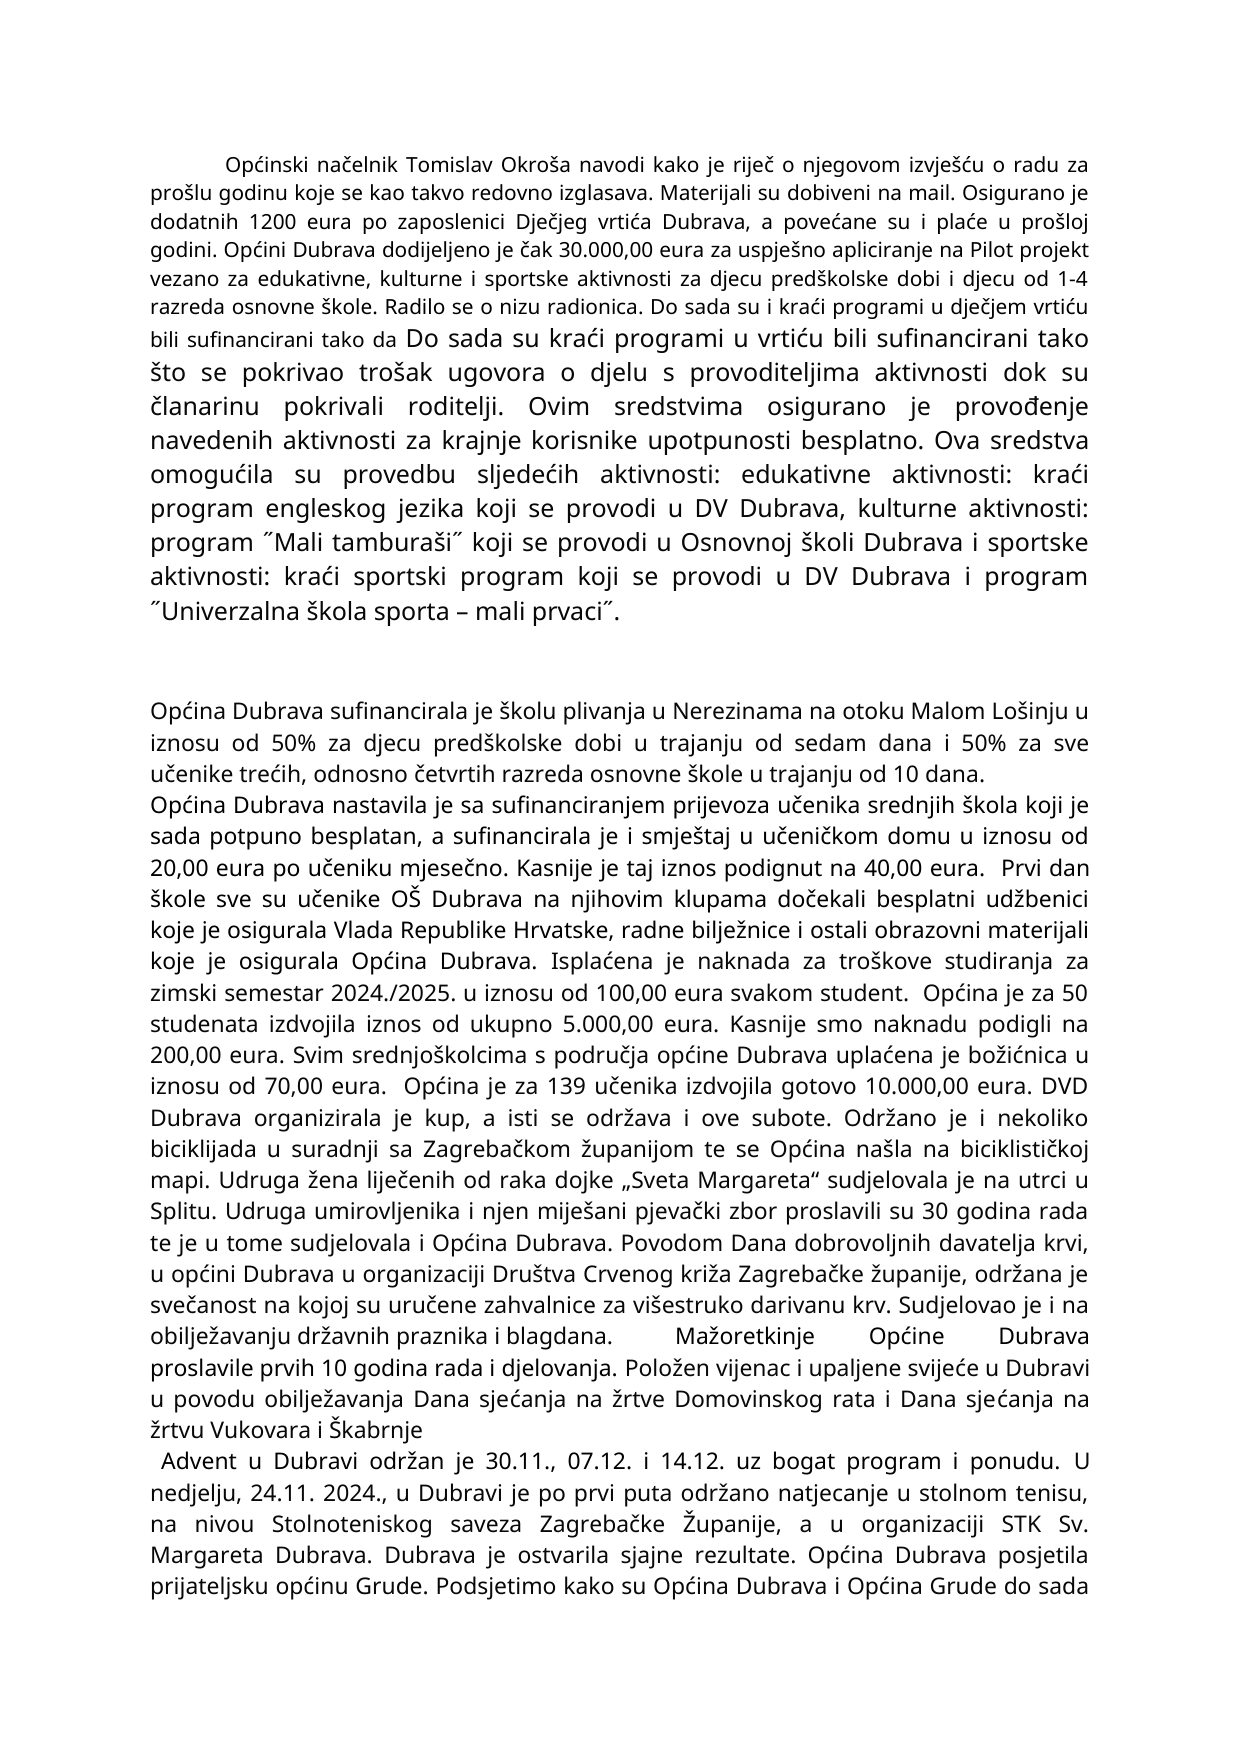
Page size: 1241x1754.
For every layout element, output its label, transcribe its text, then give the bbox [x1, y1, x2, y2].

text Općina Dubrava nastavila je sa sufinanciranjem prijevoza učenika srednjih škola koji je sada potpuno besplatan, a sufinancirala je i smještaj u učeničkom domu u iznosu od 20,00 eura po učeniku mjesečno. Kasnije je taj iznos podignut na 40,00 eura. Prvi dan škole sve su učenike OŠ Dubrava na njihovim klupama dočekali besplatni udžbenici koje je osigurala Vlada Republike Hrvatske, radne bilježnice i ostali obrazovni materijali koje je osigurala Općina Dubrava. Isplaćena je naknada za troškove studiranja za zimski semestar 2024./2025. u iznosu od 100,00 eura svakom student. Općina je za 50 studenata izdvojila iznos od ukupno 5.000,00 eura. Kasnije smo naknadu podigli na 200,00 eura. Svim srednjoškolcima s područja općine Dubrava uplaćena je božićnica u iznosu od 70,00 eura. Općina je za 139 učenika izdvojila gotovo 10.000,00 eura. DVD Dubrava organizirala je kup, a isti se održava i ove subote. Održano je i nekoliko biciklijada u suradnji sa Zagrebačkom županijom te se Općina našla na biciklističkoj mapi. Udruga žena liječenih od raka dojke „Sveta Margareta“ sudjelovala je na utrci u Splitu. Udruga umirovljenika i njen miješani pjevački zbor proslavili su 30 godina rada te je u tome sudjelovala i Općina Dubrava. Povodom Dana dobrovoljnih davatelja krvi, u općini Dubrava u organizaciji Društva Crvenog križa Zagrebačke županije, održana je svečanost na kojoj su uručene zahvalnice za višestruko darivanu krv. Sudjelovao je i na obilježavanju državnih praznika i blagdana. Mažoretkinje Općine Dubrava proslavile prvih 10 godina rada i djelovanja. Položen vijenac i upaljene svijeće u Dubravi u povodu obilježavanja Dana sjećanja na žrtve Domovinskog rata i Dana sjećanja na žrtvu Vukovara i Škabrnje [150, 789, 1090, 1445]
text Općinski načelnik Tomislav Okroša navodi kako je riječ o njegovom izvješću o radu za prošlu godinu koje se kao takvo redovno izglasava. Materijali su dobiveni na mail. Osigurano je dodatnih 1200 eura po zaposlenici Dječjeg vrtića Dubrava, a povećane su i plaće u prošloj godini. Općini Dubrava dodijeljeno je čak 30.000,00 eura za uspješno apliciranje na Pilot projekt vezano za edukativne, kulturne i sportske aktivnosti za djecu predškolske dobi i djecu od 1-4 razreda osnovne škole. Radilo se o nizu radionica. Do sada su i kraći programi u dječjem vrtiću bili sufinancirani tako da Do sada su kraći programi u vrtiću bili sufinancirani tako što se pokrivao trošak ugovora o djelu s provoditeljima aktivnosti dok su članarinu pokrivali roditelji. Ovim sredstvima osigurano je provođenje navedenih aktivnosti za krajnje korisnike upotpunosti besplatno. Ova sredstva omogućila su provedbu sljedećih aktivnosti: edukativne aktivnosti: kraći program engleskog jezika koji se provodi u DV Dubrava, kulturne aktivnosti: program ˝Mali tamburaši˝ koji se provodi u Osnovnoj školi Dubrava i sportske aktivnosti: kraći sportski program koji se provodi u DV Dubrava i program ˝Univerzalna škola sporta – mali prvaci˝. [150, 150, 1090, 627]
text Općina Dubrava sufinancirala je školu plivanja u Nerezinama na otoku Malom Lošinju u iznosu od 50% za djecu predškolske dobi u trajanju od sedam dana i 50% za sve učenike trećih, odnosno četvrtih razreda osnovne škole u trajanju od 10 dana. [150, 695, 1090, 789]
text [150, 1445, 1090, 1602]
